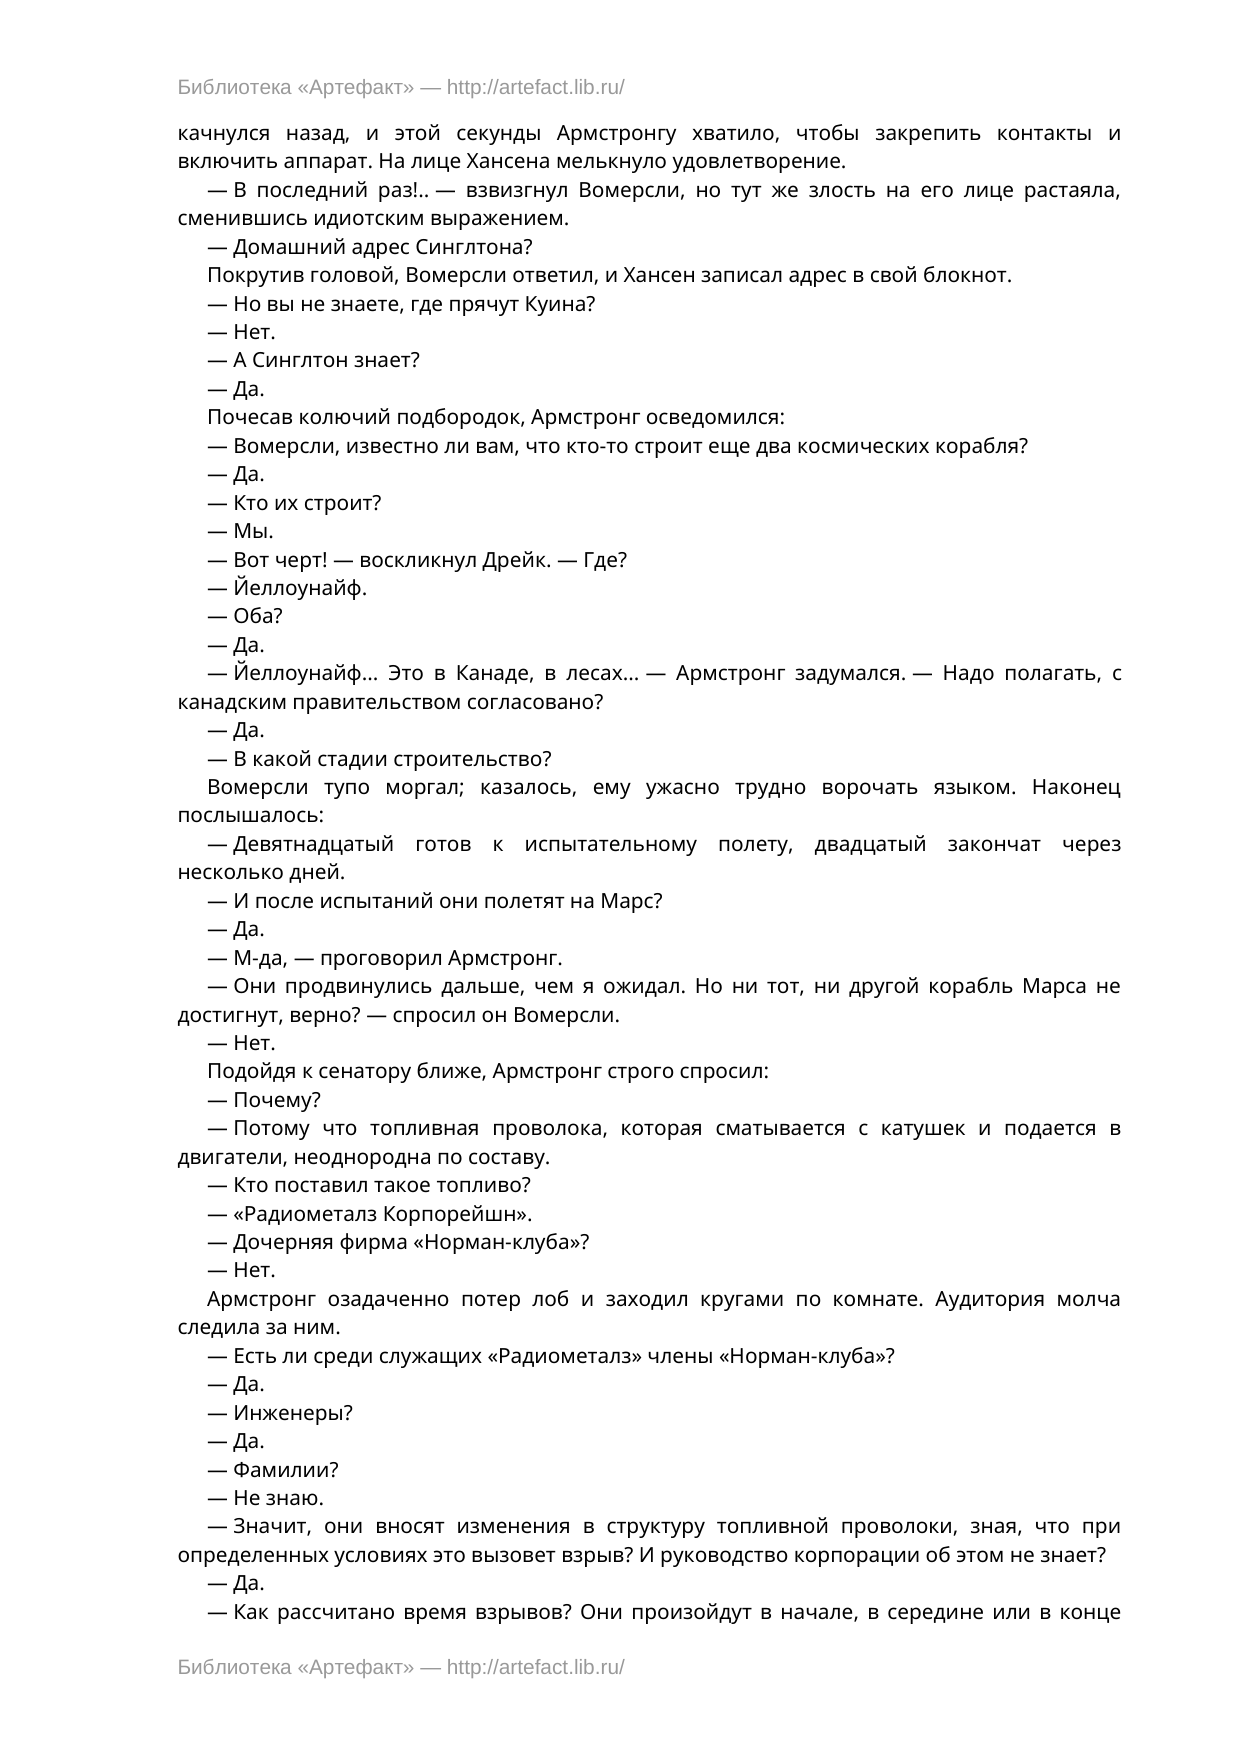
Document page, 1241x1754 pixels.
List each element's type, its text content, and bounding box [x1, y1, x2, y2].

text — Нет. [177, 317, 1122, 346]
text — Да. [177, 1568, 1122, 1597]
text — Да. [177, 1426, 1122, 1455]
text — Не знаю. [177, 1483, 1122, 1512]
text — Нет. [177, 1028, 1122, 1057]
text — В последний раз!.. — взвизгнул Вомерсли, но тут же злость на его лице растаяла, сменившись идиотским выражением. [177, 175, 1122, 232]
text — Мы. [177, 516, 1122, 545]
text — Потому что топливная проволока, которая сматывается с катушек и подается в двигатели, неоднородна по составу. [177, 1113, 1122, 1170]
text — Но вы не знаете, где прячут Куина? [177, 289, 1122, 317]
text — Инженеры? [177, 1398, 1122, 1426]
text — Вомерсли, известно ли вам, что кто-то строит еще два космических корабля? [177, 431, 1122, 459]
text — Фамилии? [177, 1455, 1122, 1483]
text — Значит, они вносят изменения в структуру топливной проволоки, зная, что при определенных условиях это вызовет взрыв? И руководство корпорации об этом не знает? [177, 1512, 1122, 1568]
text — Домашний адрес Синглтона? [177, 232, 1122, 260]
text Армстронг озадаченно потер лоб и заходил кругами по комнате. Аудитория молча следила за ним. [177, 1284, 1122, 1341]
text Вомерсли тупо моргал; казалось, ему ужасно трудно ворочать языком. Наконец послышалось: [177, 772, 1122, 829]
text — М-да, — проговорил Армстронг. [177, 943, 1122, 971]
text — «Радиометалз Корпорейшн». [177, 1199, 1122, 1227]
text — Девятнадцатый готов к испытательному полету, двадцатый закончат через несколько дней. [177, 829, 1122, 886]
text — Да. [177, 715, 1122, 744]
text — Нет. [177, 1256, 1122, 1284]
text Покрутив головой, Вомерсли ответил, и Хансен записал адрес в свой блокнот. [177, 260, 1122, 289]
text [177, 1597, 1122, 1625]
text — Йеллоунайф... Это в Канаде, в лесах... — Армстронг задумался. — Надо полагать, с канадским правительством согласовано? [177, 658, 1122, 715]
text — Почему? [177, 1085, 1122, 1113]
text — Йеллоунайф. [177, 573, 1122, 602]
text — Есть ли среди служащих «Радиометалз» члены «Норман-клуба»? [177, 1341, 1122, 1369]
text — Да. [177, 914, 1122, 943]
text — В какой стадии строительство? [177, 744, 1122, 772]
text Почесав колючий подбородок, Армстронг осведомился: [177, 402, 1122, 431]
text — Кто поставил такое топливо? [177, 1170, 1122, 1199]
text — Оба? [177, 602, 1122, 630]
text — Они продвинулись дальше, чем я ожидал. Но ни тот, ни другой корабль Марса не достигнут, верно? — спросил он Вомерсли. [177, 971, 1122, 1028]
text — Кто их строит? [177, 488, 1122, 516]
text — Да. [177, 459, 1122, 488]
text Подойдя к сенатору ближе, Армстронг строго спросил: [177, 1057, 1122, 1085]
text — Да. [177, 1369, 1122, 1398]
text — Да. [177, 374, 1122, 402]
text — Вот черт! — воскликнул Дрейк. — Где? [177, 545, 1122, 573]
text — Дочерняя фирма «Норман-клуба»? [177, 1227, 1122, 1256]
text — Да. [177, 630, 1122, 658]
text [177, 118, 1122, 175]
text — А Синглтон знает? [177, 346, 1122, 374]
text — И после испытаний они полетят на Марс? [177, 886, 1122, 914]
